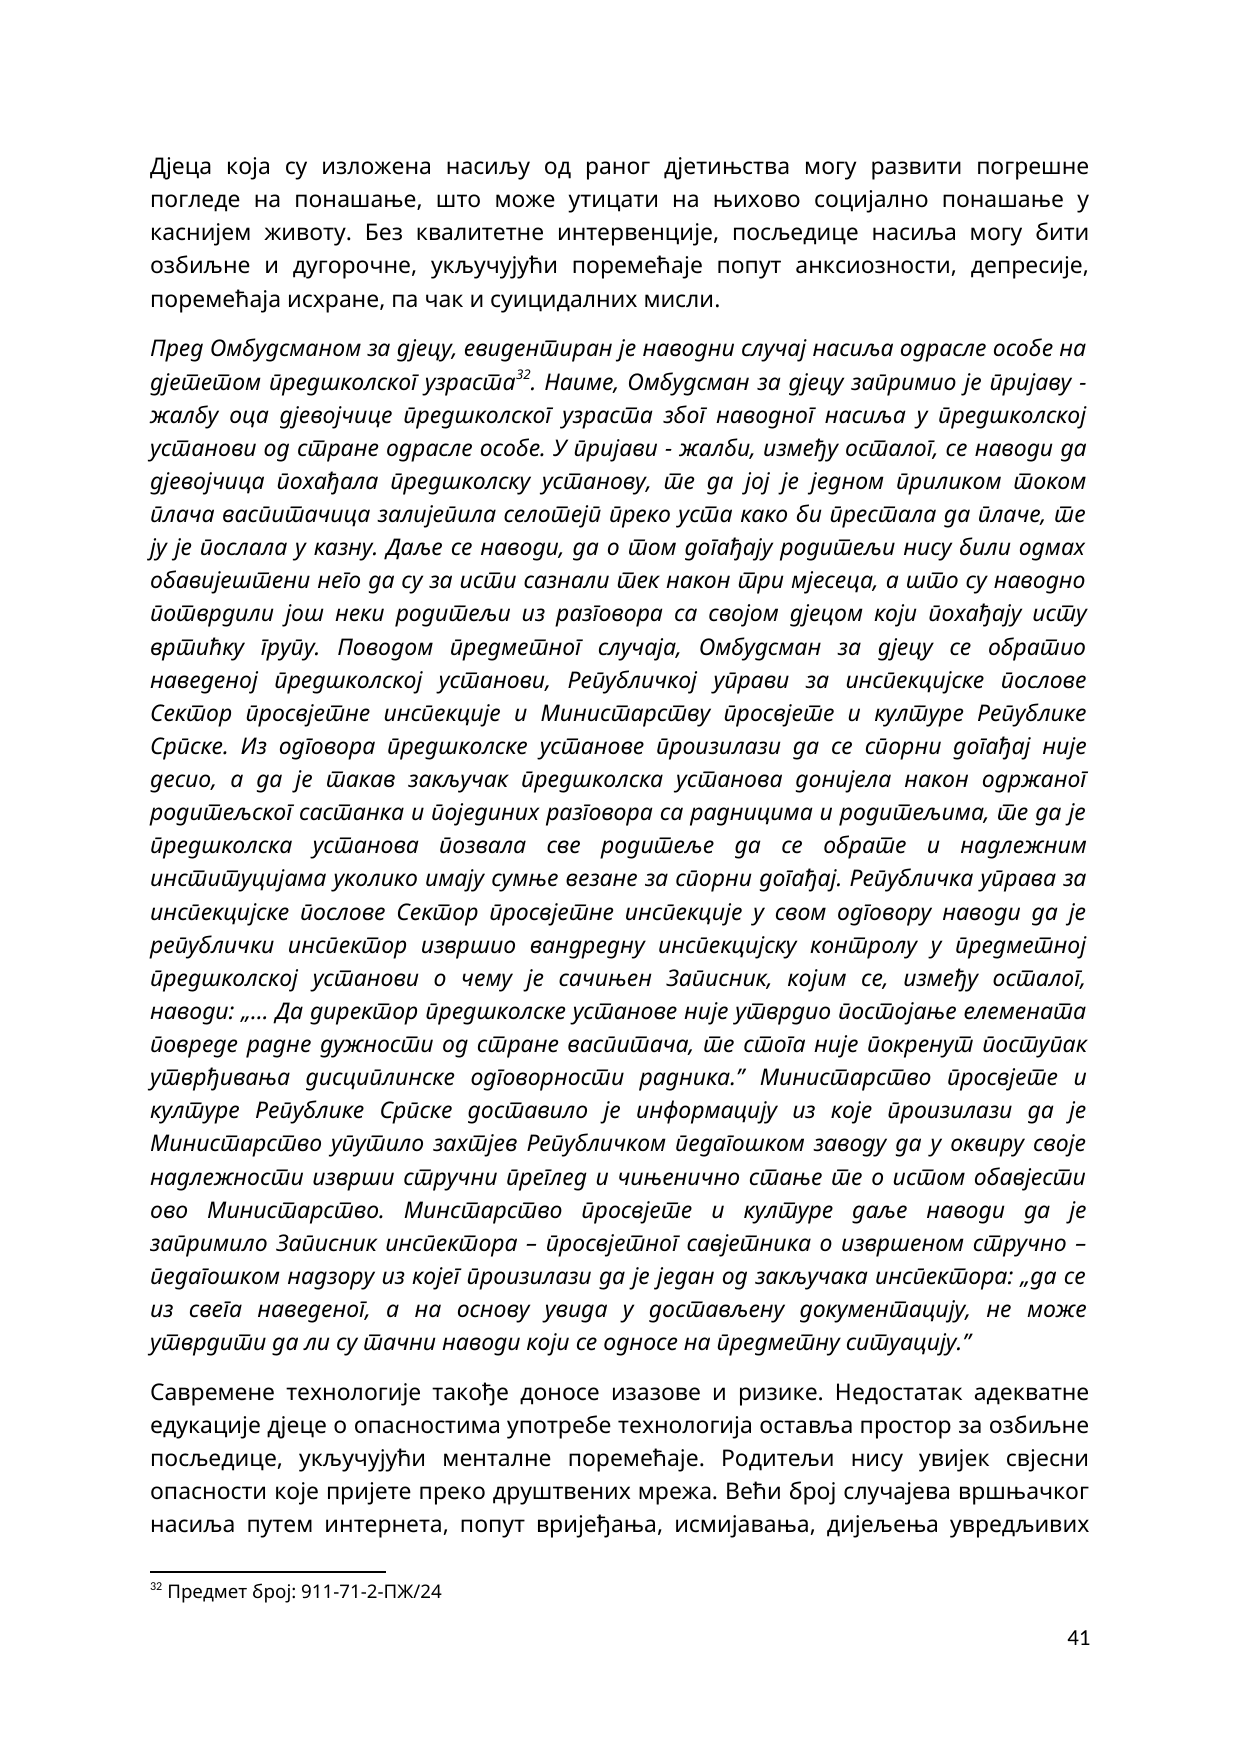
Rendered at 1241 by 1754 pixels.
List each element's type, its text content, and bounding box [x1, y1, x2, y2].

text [150, 1376, 1090, 1539]
text Пред Омбудсманом за дјецу, евидентиран је наводни случај насиља одрасле особе на дјететом предшколског узраста. Наиме, Омбудсман за дјецу запримио је пријаву - жалбу оца дјевојчице предшколског узраста због наводног насиља у предшколској установи од стране одрасле особе. У пријави - жалби, између осталог, се наводи да дјевојчица похађала предшколску установу, те да јој је једном приликом током плача васпитачица залијепила селотејп преко уста како би престала да плаче, те ју је послала у казну. Даље се наводи, да о том догађају родитељи нису били одмах обавијештени него да су за исти сазнали тек након три мјесеца, а што су наводно потврдили још неки родитељи из разговора са својом дјецом који похађају исту вртићку групу. Поводом предметног случаја, Омбудсман за дјецу се обратио наведеној предшколској установи, Републичкој управи за инспекцијске послове Сектор просвјетне инспекције и Министарству просвјете и културе Републике Српске. Из одговора предшколске установе произилази да се спорни догађај није десио, а да је такав закључак предшколска установа донијела након одржаног родитељског састанка и појединих разговора са радницима и родитељима, те да је предшколска установа позвала све родитеље да се обрате и надлежним институцијама уколико имају сумње везане за спорни догађај. Републичка управа за инспекцијске послове Сектор просвјетне инспекције у свом одговору наводи да је републички инспектор извршио вандредну инспекцијску контролу у предметној предшколској установи о чему је сачињен Записник, којим се, између осталог, наводи: „… Да директор предшколске установе није утврдио постојање елемената повреде радне дужности од стране васпитача, те стога није покренут поступак утврђивања дисциплинске одговорности радника.” Министарство просвјете и културе Републике Српске доставило је информацију из које произилази да је Министарство упутило захтјев Републичком педагошком заводу да у оквиру своје надлежности изврши стручни преглед и чињенично стање те о истом обавјести ово Министарство. Минстарство просвјете и културе даље наводи да је запримило Записник инспектора – просвјетног савјетника о извршеном стручно – педагошком надзору из којег произилази да је један од закључака инспектора: „да се из свега наведеног, а на основу увида у достављену документацију, не може утврдити да ли су тачни наводи који се односе на предметну ситуацију.” [150, 332, 1090, 1357]
text Дјеца која су изложена насиљу од раног дјетињства могу развити погрешне погледе на понашање, што може утицати на њихово социјално понашање у каснијем животу. Без квалитетне интервенције, посљедице насиља могу бити озбиљне и дугорочне, укључујући поремећаје попут анксиозности, депресије, поремећаја исхране, па чак и суицидалних мисли. [150, 150, 1090, 314]
